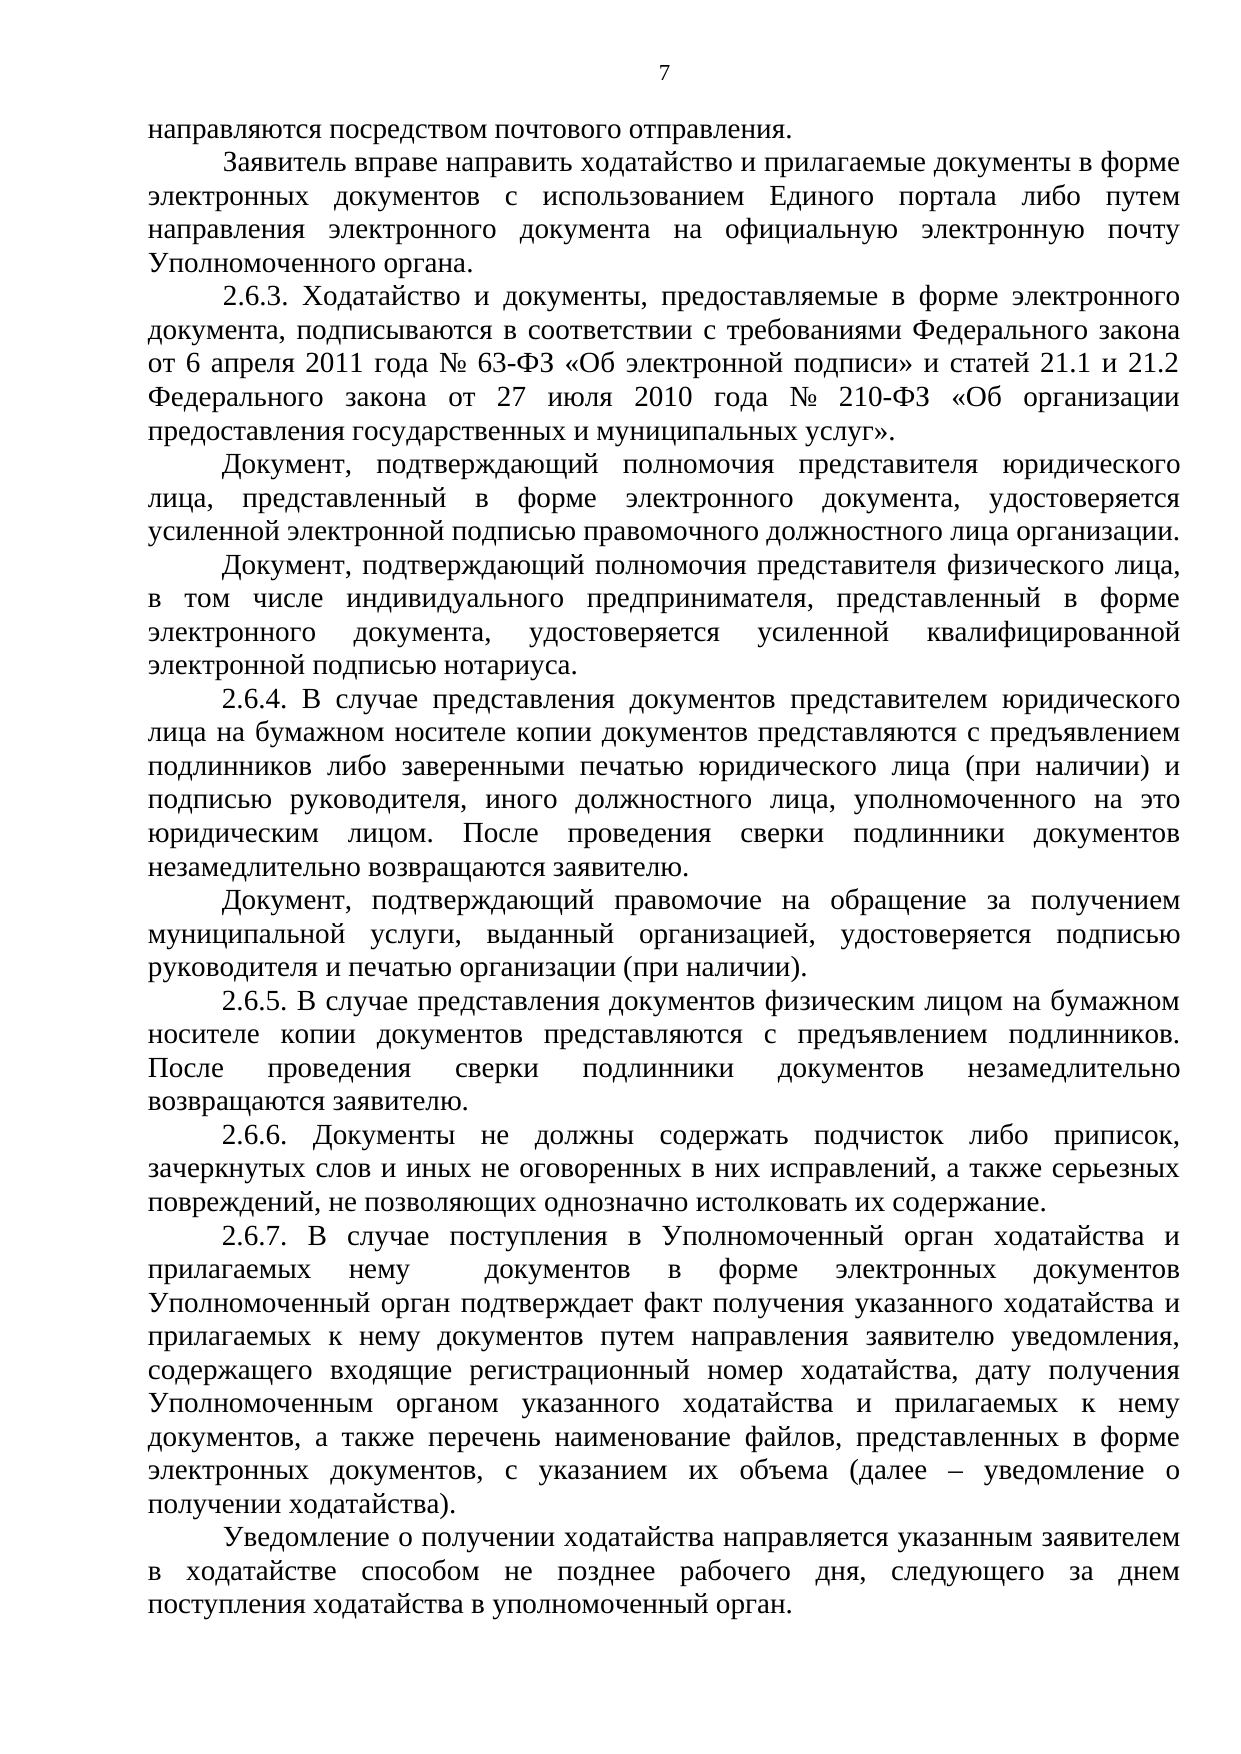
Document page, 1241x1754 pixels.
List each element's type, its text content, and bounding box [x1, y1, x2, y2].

text Документ, подтверждающий полномочия представителя юридического лица, представленный в форме электронного документа, удостоверяется усиленной электронной подписью правомочного должностного лица организации. [148, 446, 1181, 547]
text 2.6.3. Ходатайство и документы, предоставляемые в форме электронного документа, подписываются в соответствии с требованиями Федерального закона от 6 апреля 2011 года № 63-ФЗ «Об электронной подписи» и статей 21.1 и 21.2 Федерального закона от 27 июля 2010 года № 210-ФЗ «Об организации предоставления государственных и муниципальных услуг». [148, 278, 1181, 446]
text Документ, подтверждающий полномочия представителя физического лица, в том числе индивидуального предпринимателя, представленный в форме электронного документа, удостоверяется усиленной квалифицированной электронной подписью нотариуса. [148, 547, 1181, 681]
text 2.6.7. В случае поступления в Уполномоченный орган ходатайства и прилагаемых нему документов в форме электронных документов Уполномоченный орган подтверждает факт получения указанного ходатайства и прилагаемых к нему документов путем направления заявителю уведомления, содержащего входящие регистрационный номер ходатайства, дату получения Уполномоченным органом указанного ходатайства и прилагаемых к нему документов, а также перечень наименование файлов, представленных в форме электронных документов, с указанием их объема (далее – уведомление о получении ходатайства). [148, 1218, 1181, 1519]
text Документ, подтверждающий правомочие на обращение за получением муниципальной услуги, выданный организацией, удостоверяется подписью руководителя и печатью организации (при наличии). [148, 882, 1181, 983]
text 2.6.4. В случае представления документов представителем юридического лица на бумажном носителе копии документов представляются с предъявлением подлинников либо заверенными печатью юридического лица (при наличии) и подписью руководителя, иного должностного лица, уполномоченного на это юридическим лицом. После проведения сверки подлинники документов незамедлительно возвращаются заявителю. [148, 681, 1181, 882]
text Уведомление о получении ходатайства направляется указанным заявителем в ходатайстве способом не позднее рабочего дня, следующего за днем поступления ходатайства в уполномоченный орган. [148, 1519, 1181, 1620]
text 2.6.6. Документы не должны содержать подчисток либо приписок, зачеркнутых слов и иных не оговоренных в них исправлений, а также серьезных повреждений, не позволяющих однозначно истолковать их содержание. [148, 1117, 1181, 1218]
text Заявитель вправе направить ходатайство и прилагаемые документы в форме электронных документов с использованием Единого портала либо путем направления электронного документа на официальную электронную почту Уполномоченного органа. [148, 144, 1181, 278]
text 2.6.5. В случае представления документов физическим лицом на бумажном носителе копии документов представляются с предъявлением подлинников. После проведения сверки подлинники документов незамедлительно возвращаются заявителю. [148, 983, 1181, 1117]
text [148, 111, 1181, 144]
